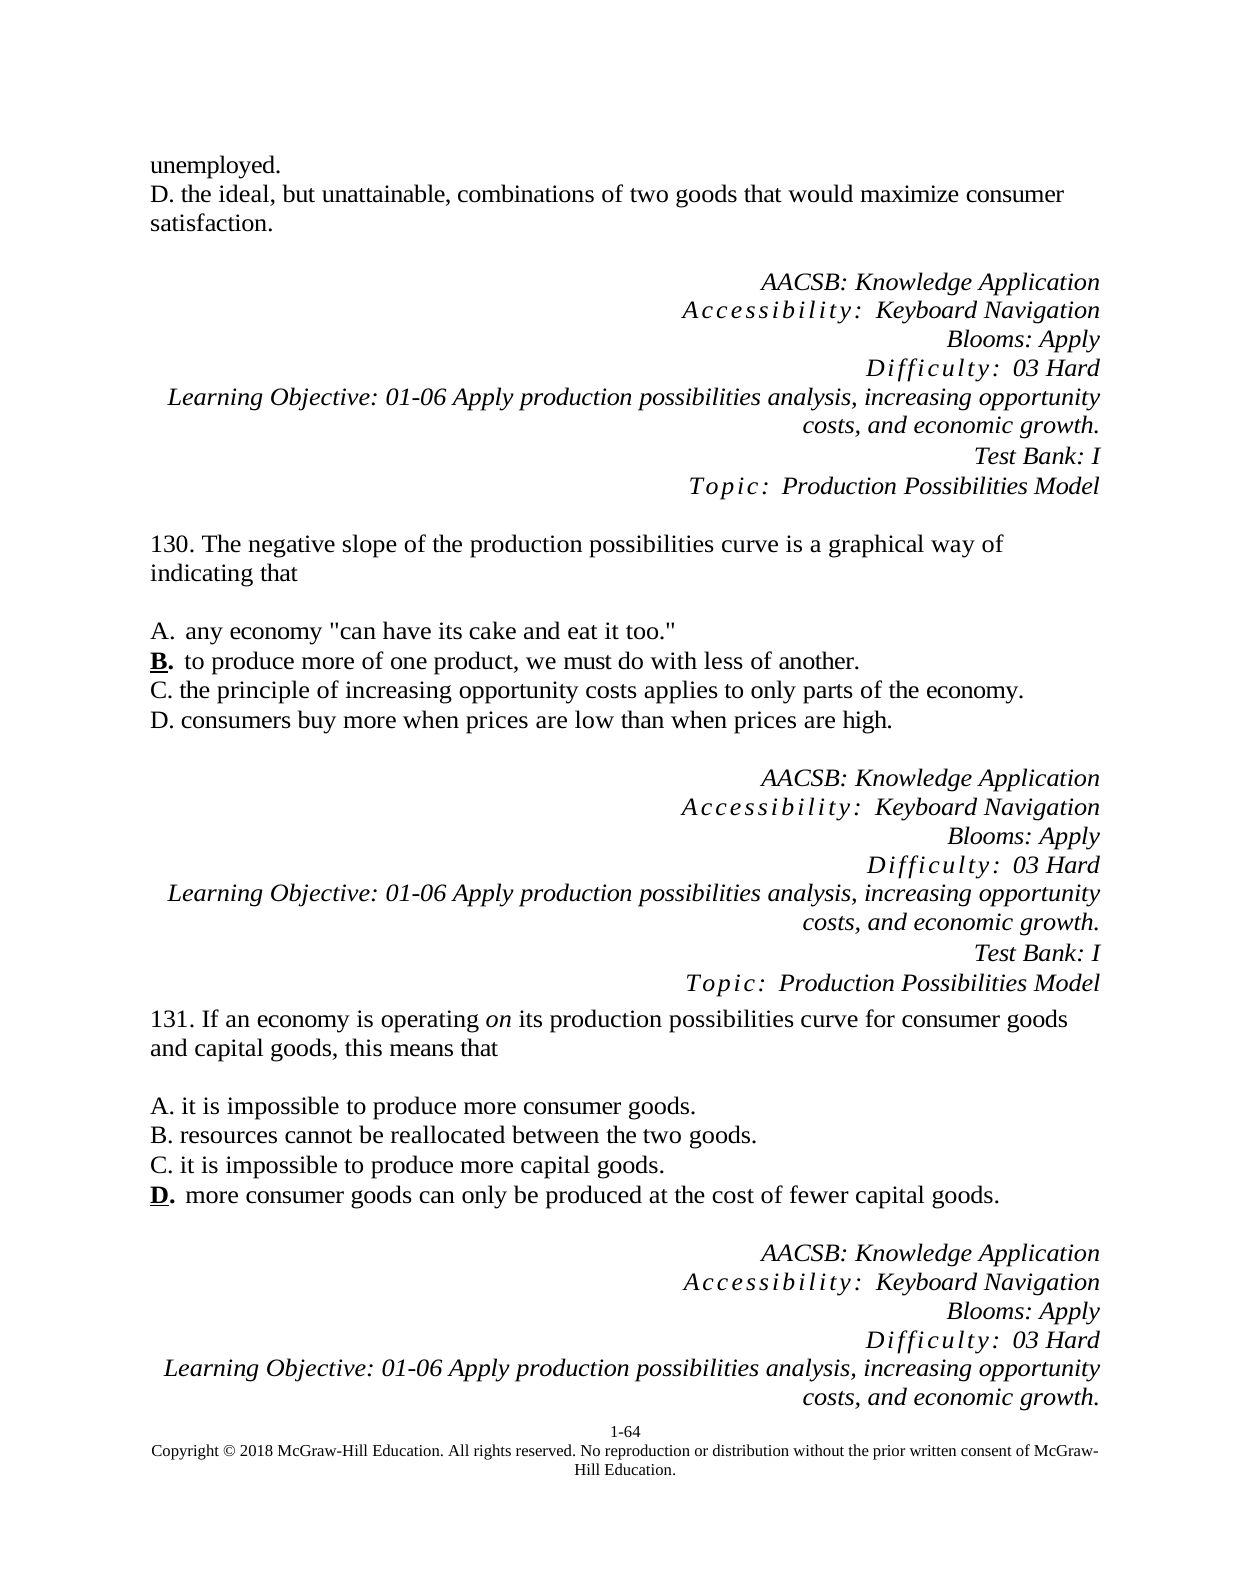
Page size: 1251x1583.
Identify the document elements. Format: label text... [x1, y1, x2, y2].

text C. the principle of increasing opportunity costs applies to only parts of the economy. [150, 676, 1100, 704]
text D. consumers buy more when prices are low than when prices are high. [150, 705, 1100, 734]
text D. more consumer goods can only be produced at the cost of fewer capital goods. [150, 1180, 1100, 1209]
text Test Bank: I [150, 938, 1100, 967]
text Learning Objective: 01-06 Apply production possibilities analysis, increasing opportunity costs, and economic growth. [150, 878, 1100, 936]
text Accessibility: Keyboard Navigation [150, 295, 1100, 324]
text B. resources cannot be reallocated between the two goods. [150, 1120, 1100, 1149]
text AACSB: Knowledge Application [150, 1238, 1100, 1267]
text A. it is impossible to produce more consumer goods. [150, 1091, 1100, 1120]
text B. to produce more of one product, we must do with less of another. [150, 646, 1100, 675]
text C. it is impossible to produce more capital goods. [150, 1150, 1100, 1178]
text 131. If an economy is operating on its production possibilities curve for consumer goods and capital goods, this means that [150, 1004, 1100, 1062]
text Blooms: Apply [150, 1296, 1100, 1325]
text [150, 150, 1100, 179]
text Difficulty: 03 Hard [150, 1325, 1100, 1353]
text AACSB: Knowledge Application [150, 267, 1100, 295]
text AACSB: Knowledge Application [150, 763, 1100, 792]
text Test Bank: I [150, 441, 1100, 470]
text Blooms: Apply [150, 324, 1100, 353]
text D. the ideal, but unattainable, combinations of two goods that would maximize consumer satisfaction. [150, 179, 1100, 237]
text Topic: Production Possibilities Model [150, 968, 1100, 997]
text Difficulty: 03 Hard [150, 353, 1100, 382]
text Learning Objective: 01-06 Apply production possibilities analysis, increasing opportunity costs, and economic growth. [150, 382, 1100, 439]
text Topic: Production Possibilities Model [150, 471, 1100, 500]
text Learning Objective: 01-06 Apply production possibilities analysis, increasing opportunity costs, and economic growth. [150, 1353, 1100, 1411]
text A. any economy "can have its cake and eat it too." [150, 616, 1100, 645]
text 130. The negative slope of the production possibilities curve is a graphical way of indicating that [150, 529, 1100, 587]
text Accessibility: Keyboard Navigation [150, 792, 1100, 821]
text Difficulty: 03 Hard [150, 850, 1100, 878]
text Blooms: Apply [150, 821, 1100, 850]
text Accessibility: Keyboard Navigation [150, 1267, 1100, 1296]
